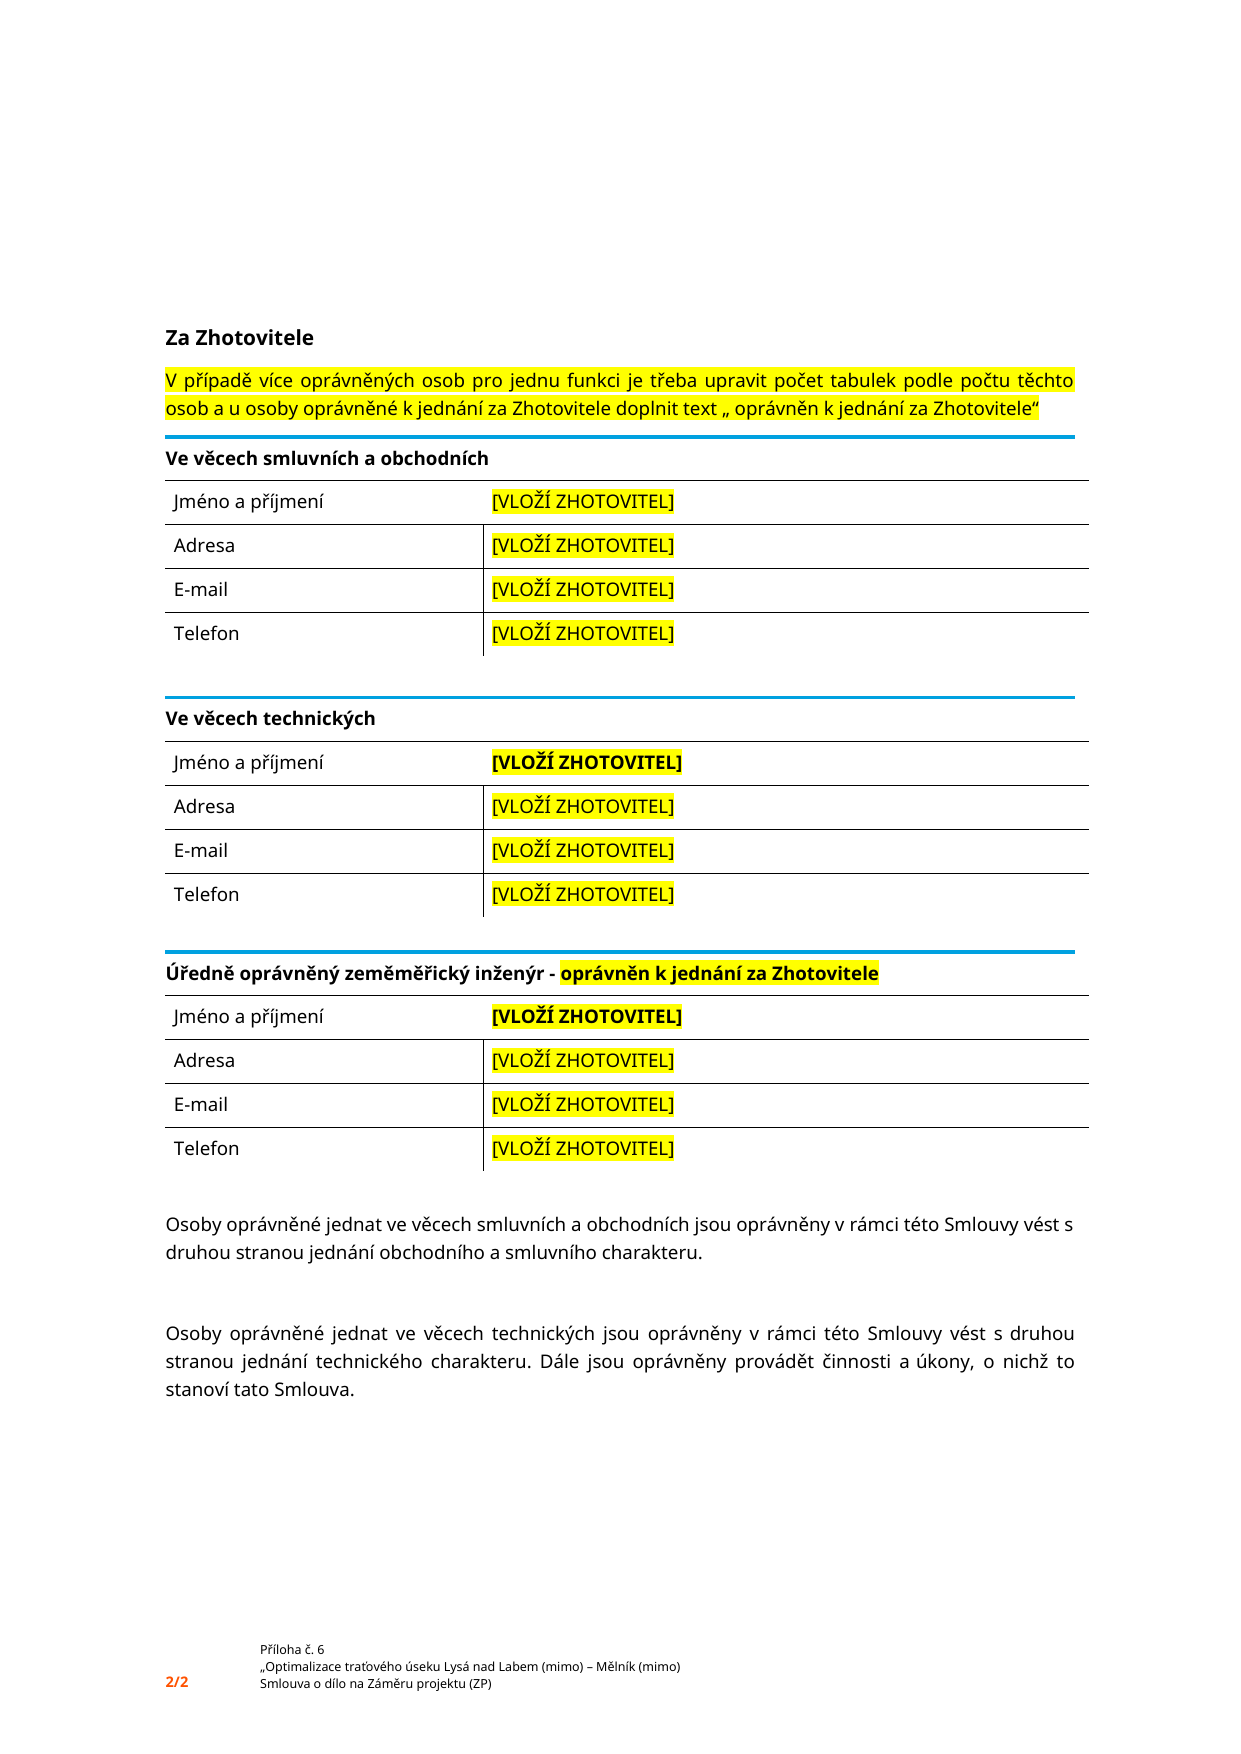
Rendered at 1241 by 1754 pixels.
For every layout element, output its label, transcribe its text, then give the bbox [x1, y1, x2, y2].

table_cell Telefon [165, 874, 483, 917]
table_cell E-mail [165, 569, 483, 612]
table_cell Adresa [165, 525, 483, 568]
table_cell E-mail [165, 1084, 483, 1127]
table_cell Telefon [165, 613, 483, 656]
table_cell [VLOŽÍ ZHOTOVITEL] [484, 569, 1089, 612]
text V případě více oprávněných osob pro jednu funkci je třeba upravit počet tabulek podle počtu těchto osob a u osoby oprávněné k jednání za Zhotovitele doplnit text „ oprávněn k jednání za Zhotovitele“ [165, 392, 1075, 420]
text Úředně oprávněný zeměměřický inženýr - oprávněn k jednání za Zhotovitele [165, 954, 1075, 985]
table_cell E-mail [165, 830, 483, 873]
table_cell Telefon [165, 1128, 483, 1171]
table_cell [VLOŽÍ ZHOTOVITEL] [484, 525, 1089, 568]
text Ve věcech smluvních a obchodních [165, 439, 1075, 470]
table_header [VLOŽÍ ZHOTOVITEL] [484, 481, 1089, 524]
table_header [VLOŽÍ ZHOTOVITEL] [484, 996, 1089, 1039]
table_cell [VLOŽÍ ZHOTOVITEL] [484, 874, 1089, 917]
text Za Zhotovitele [165, 323, 1075, 352]
text Osoby oprávněné jednat ve věcech smluvních a obchodních jsou oprávněny v rámci této Smlouvy vést s druhou stranou jednání obchodního a smluvního charakteru. [165, 1211, 1075, 1265]
text Osoby oprávněné jednat ve věcech technických jsou oprávněny v rámci této Smlouvy vést s druhou stranou jednání technického charakteru. Dále jsou oprávněny provádět činnosti a úkony, o nichž to stanoví tato Smlouva. [165, 1320, 1075, 1402]
text Ve věcech technických [165, 699, 1075, 731]
table_cell [VLOŽÍ ZHOTOVITEL] [484, 786, 1089, 829]
table_cell [VLOŽÍ ZHOTOVITEL] [484, 830, 1089, 873]
table_cell [VLOŽÍ ZHOTOVITEL] [484, 1040, 1089, 1083]
table_cell [VLOŽÍ ZHOTOVITEL] [484, 1084, 1089, 1127]
table_cell Adresa [165, 1040, 483, 1083]
table_header [VLOŽÍ ZHOTOVITEL] [484, 742, 1089, 785]
table_header Jméno a příjmení [165, 742, 484, 785]
table_header Jméno a příjmení [165, 481, 484, 524]
table_cell [VLOŽÍ ZHOTOVITEL] [484, 613, 1089, 656]
table_cell [VLOŽÍ ZHOTOVITEL] [484, 1128, 1089, 1171]
table_header Jméno a příjmení [165, 996, 484, 1039]
table_cell Adresa [165, 786, 483, 829]
